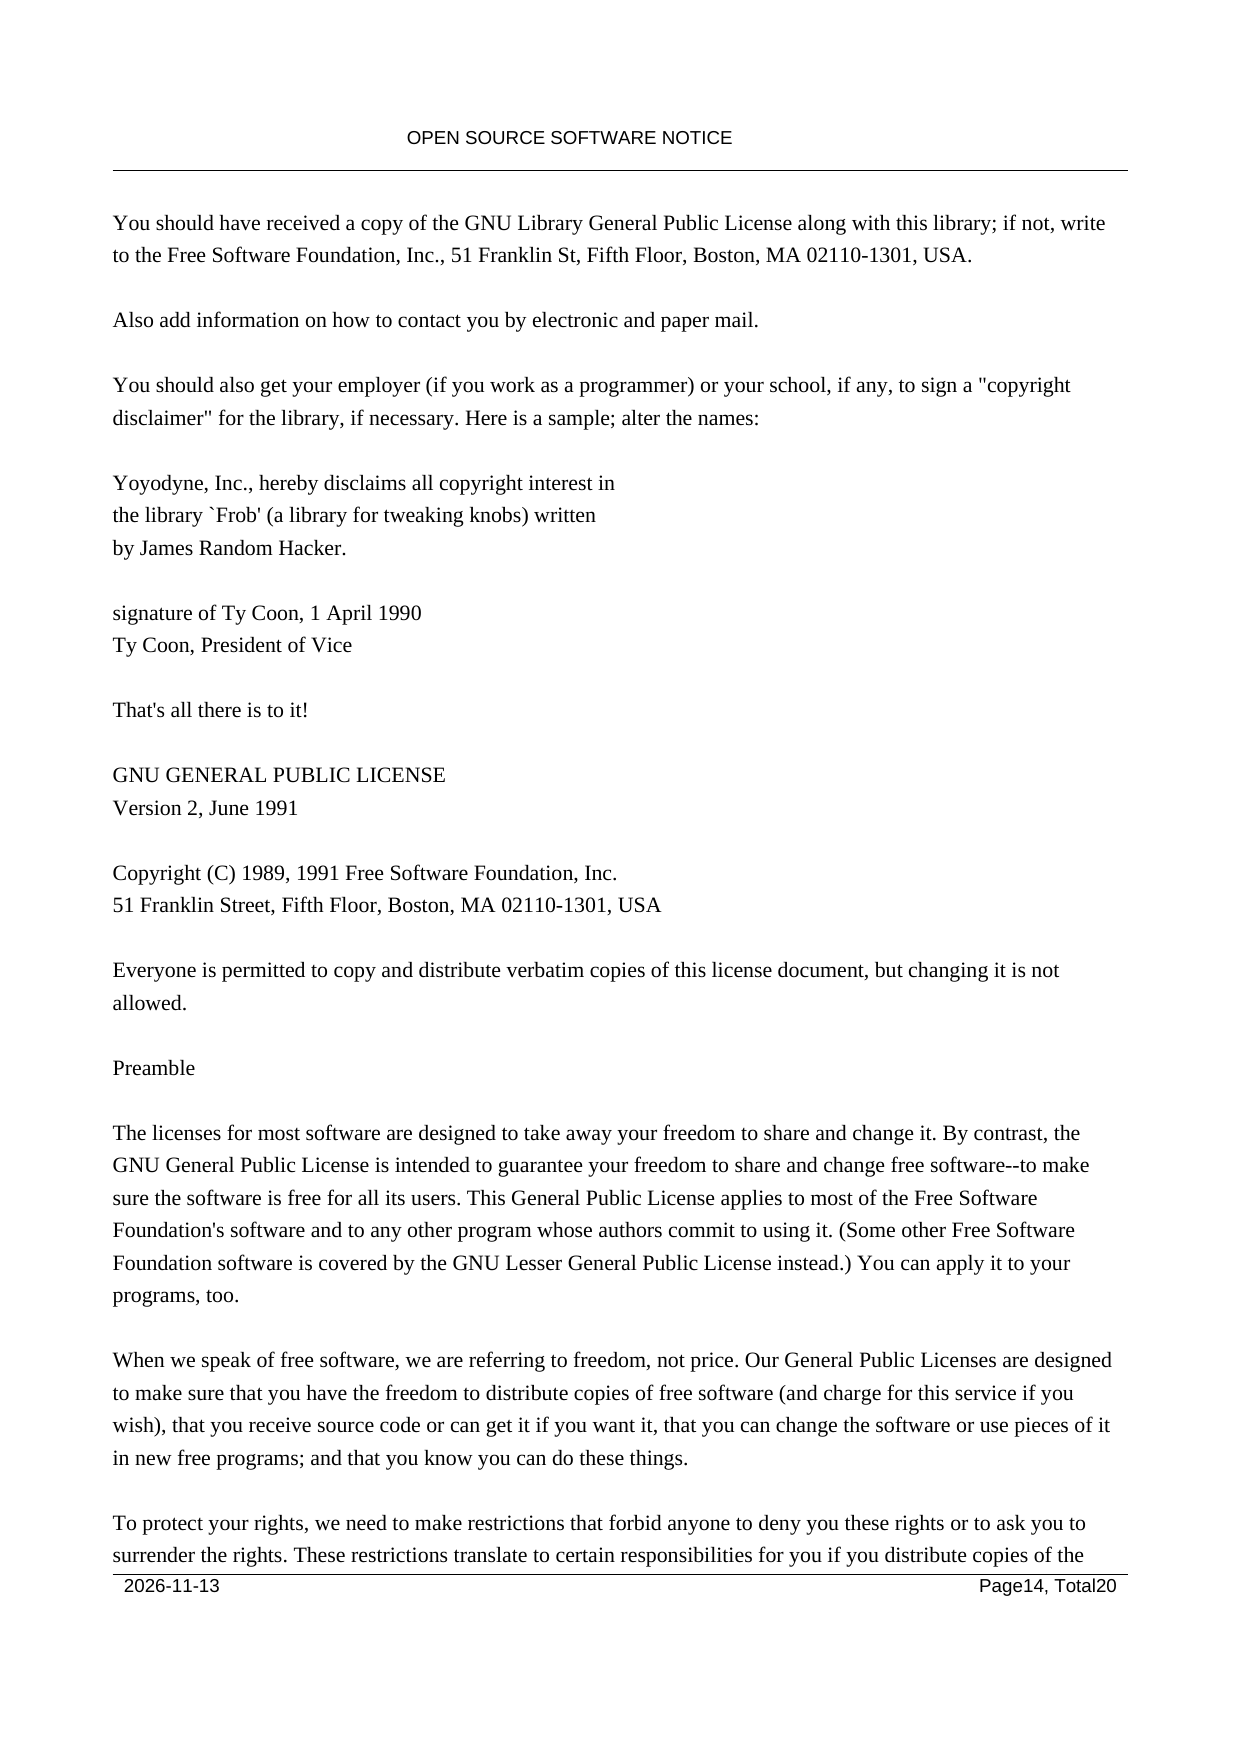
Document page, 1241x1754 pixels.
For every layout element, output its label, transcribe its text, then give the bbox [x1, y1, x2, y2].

text the library `Frob' (a library for tweaking knobs) written [112, 499, 1128, 531]
text The licenses for most software are designed to take away your freedom to share and change it. By contrast, the GNU General Public License is intended to guarantee your freedom to share and change free software--to make sure the software is free for all its users. This General Public License applies to most of the Free Software Foundation's software and to any other program whose authors commit to using it. (Some other Free Software Foundation software is covered by the GNU Lesser General Public License instead.) You can apply it to your programs, too. [112, 1116, 1128, 1311]
text Yoyodyne, Inc., hereby disclaims all copyright interest in [112, 466, 1128, 499]
text You should have received a copy of the GNU Library General Public License along with this library; if not, write to the Free Software Foundation, Inc., 51 Franklin St, Fifth Floor, Boston, MA 02110-1301, USA. [112, 206, 1128, 271]
text by James Random Hacker. [112, 531, 1128, 564]
text Version 2, June 1991 [112, 791, 1128, 824]
text That's all there is to it! [112, 694, 1128, 726]
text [112, 1506, 1128, 1571]
text 51 Franklin Street, Fifth Floor, Boston, MA 02110-1301, USA [112, 889, 1128, 921]
text When we speak of free software, we are referring to freedom, not price. Our General Public Licenses are designed to make sure that you have the freedom to distribute copies of free software (and charge for this service if you wish), that you receive source code or can get it if you want it, that you can change the software or use pieces of it in new free programs; and that you know you can do these things. [112, 1344, 1128, 1474]
text Copyright (C) 1989, 1991 Free Software Foundation, Inc. [112, 856, 1128, 889]
text Preamble [112, 1051, 1128, 1084]
text Ty Coon, President of Vice [112, 629, 1128, 661]
text You should also get your employer (if you work as a programmer) or your school, if any, to sign a "copyright disclaimer" for the library, if necessary. Here is a sample; alter the names: [112, 369, 1128, 434]
text signature of Ty Coon, 1 April 1990 [112, 596, 1128, 629]
text GNU GENERAL PUBLIC LICENSE [112, 759, 1128, 791]
text Also add information on how to contact you by electronic and paper mail. [112, 304, 1128, 336]
text Everyone is permitted to copy and distribute verbatim copies of this license document, but changing it is not allowed. [112, 954, 1128, 1019]
